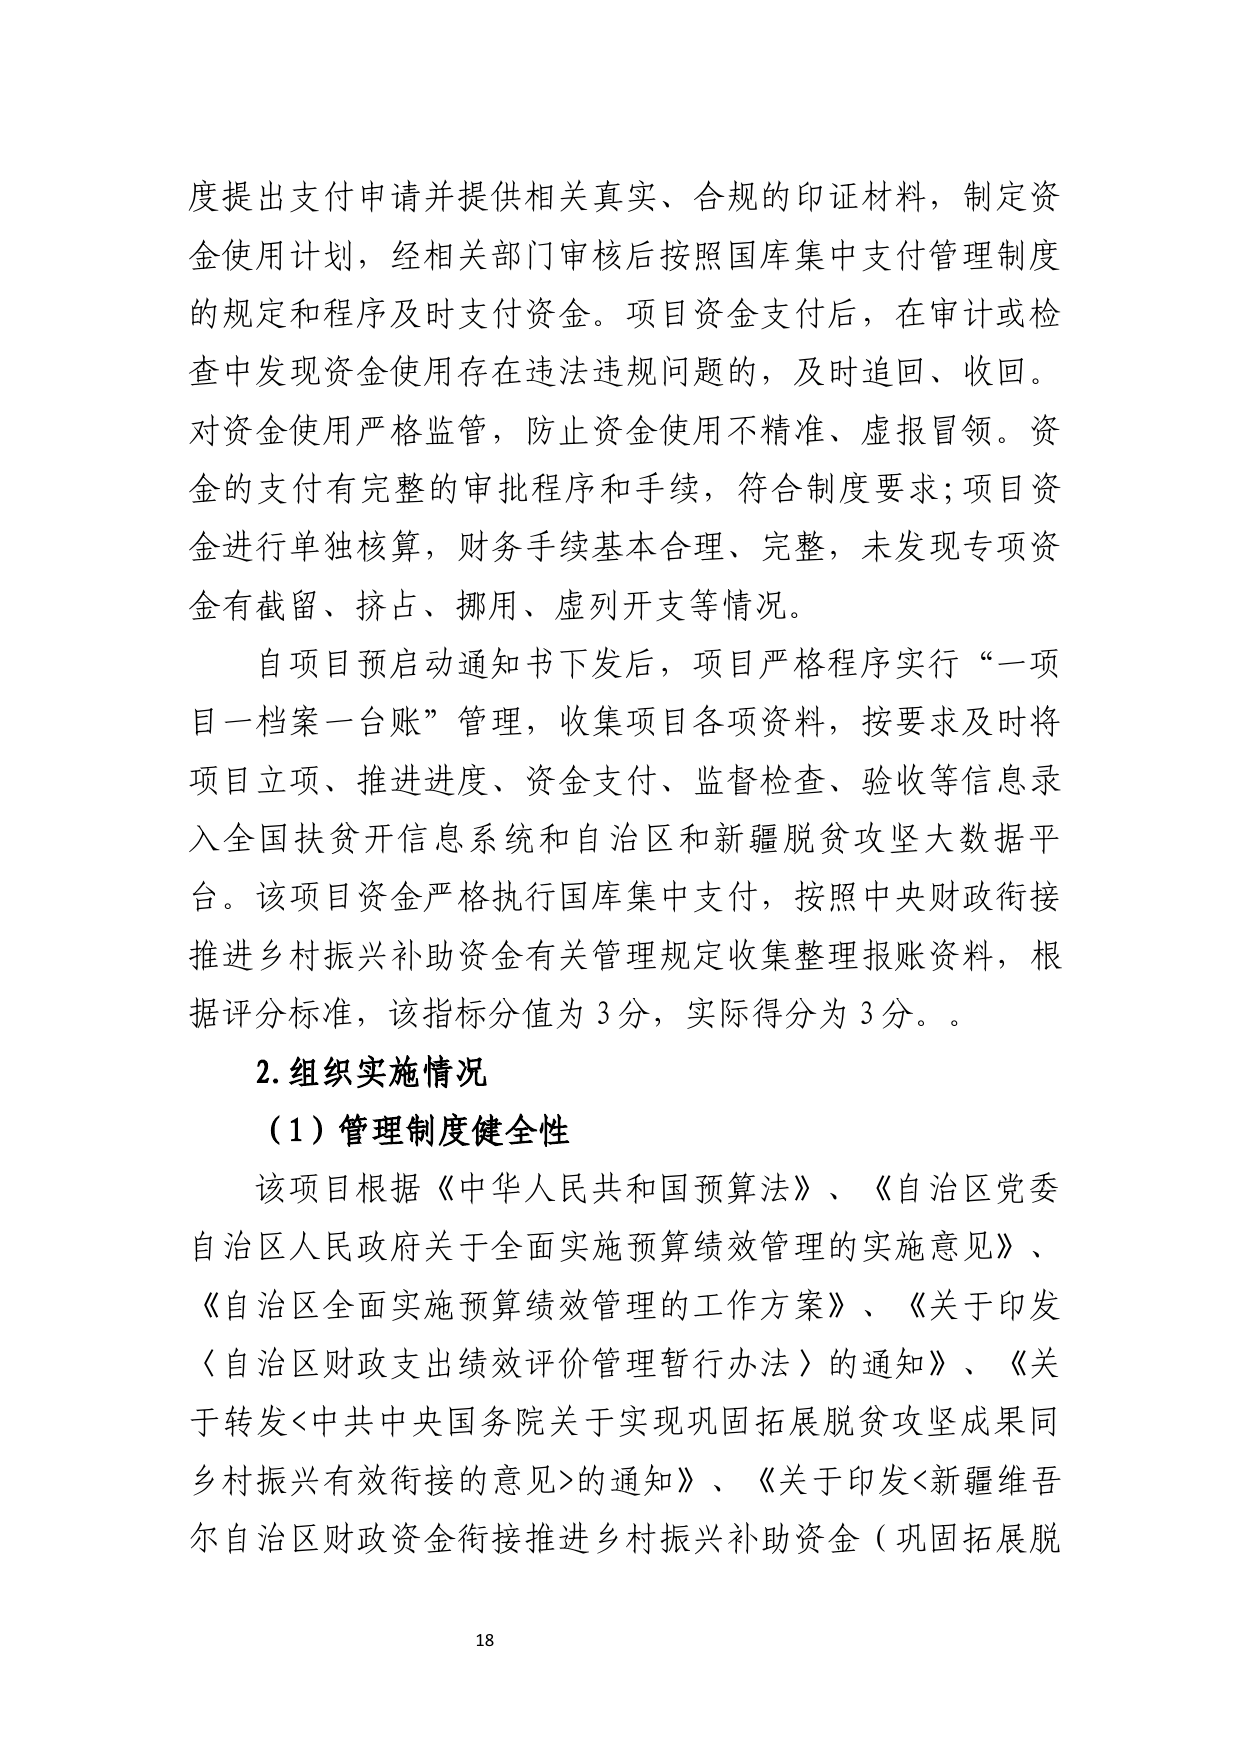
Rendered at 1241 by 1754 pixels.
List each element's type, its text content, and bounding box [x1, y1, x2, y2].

list 自项目预启动通知书下发后，项目严格程序实行“一项目一档案一台账”管理，收集项目各项资料，按要求及时将项目立项、推进进度、资金支付、监督检查、验收等信息录入全国扶贫开信息系统和自治区和新疆脱贫攻坚大数据平台。该项目资金严格执行国库集中支付，按照中央财政衔接推进乡村振兴补助资金有关管理规定收集整理报账资料，根据评分标准，该指标分值为3分，实际得分为3分。。 [187, 629, 1063, 1037]
text （1）管理制度健全性 [187, 1095, 1063, 1154]
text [187, 1154, 1063, 1562]
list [187, 162, 1063, 629]
list 2.组织实施情况 [187, 1037, 1063, 1095]
